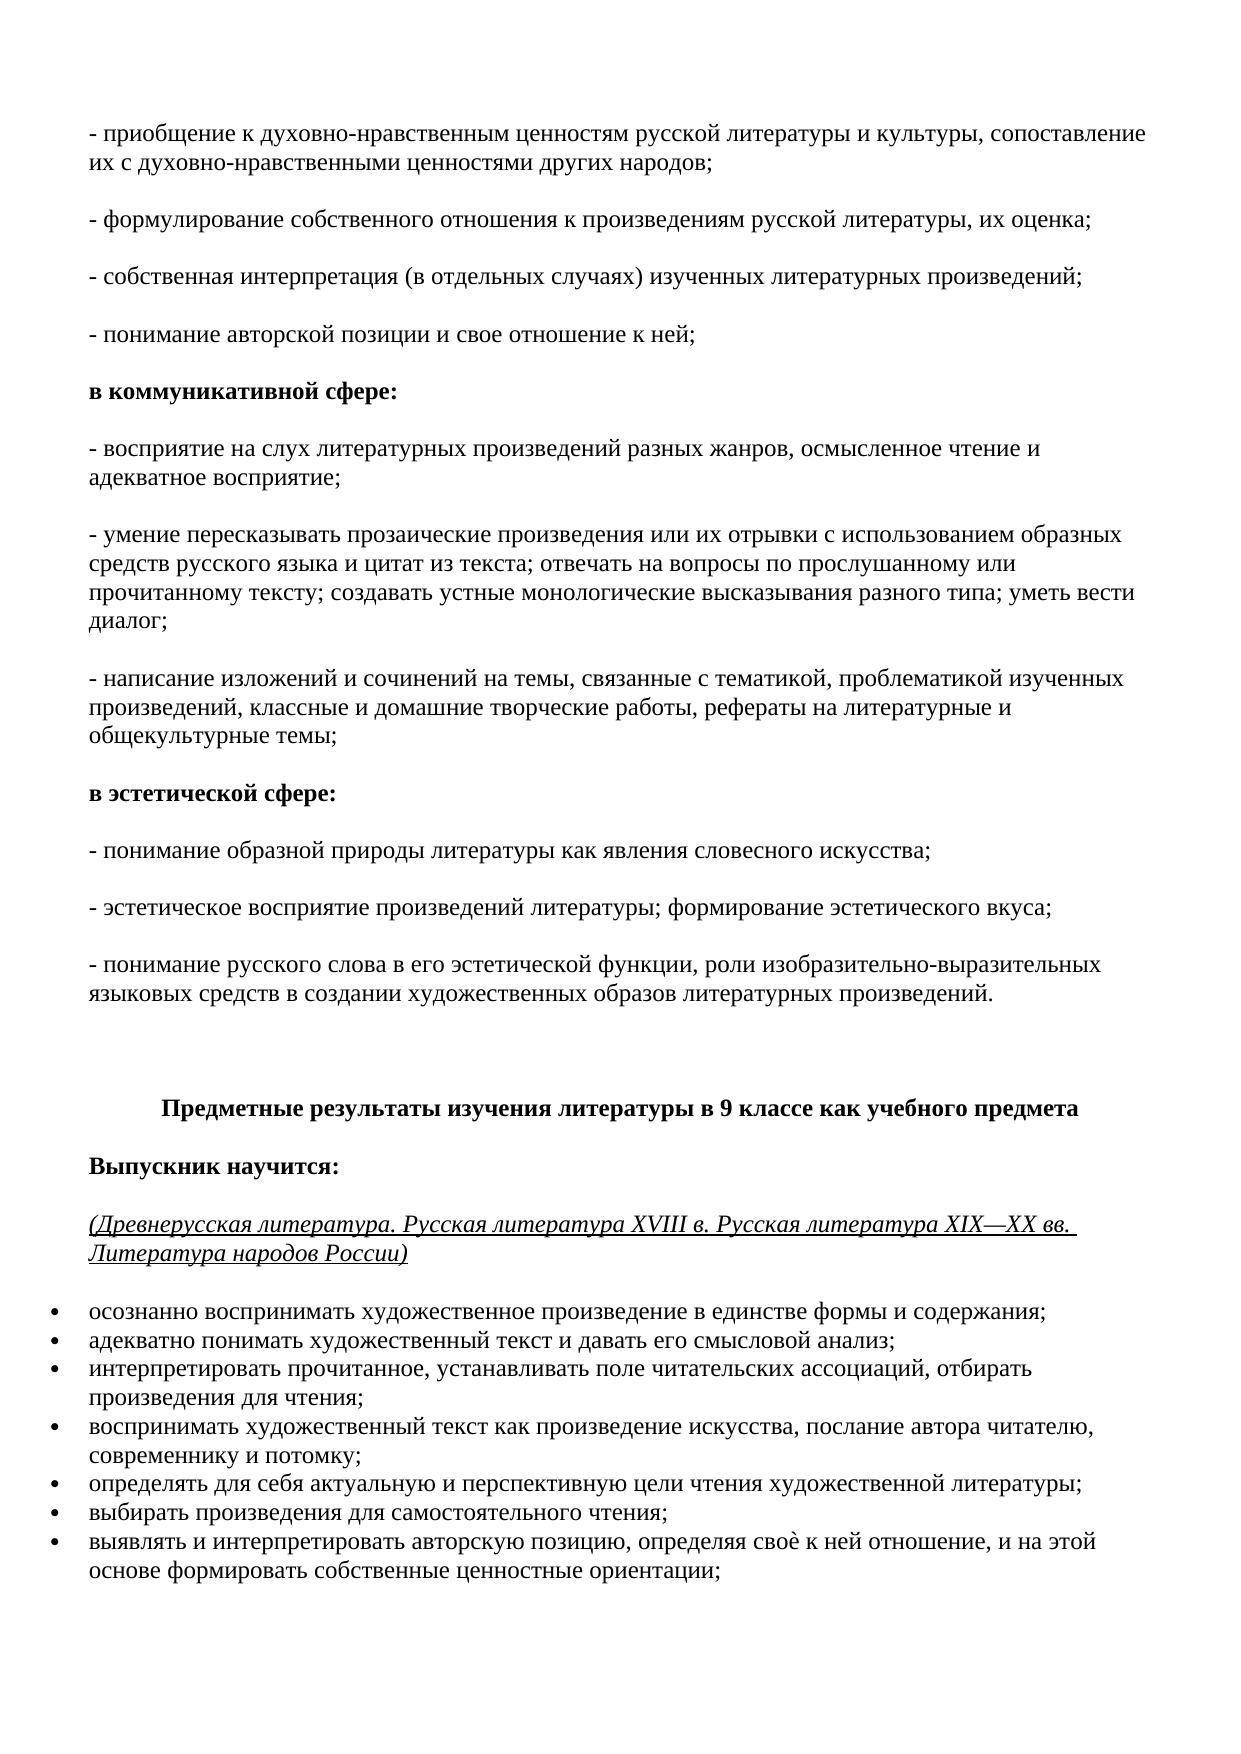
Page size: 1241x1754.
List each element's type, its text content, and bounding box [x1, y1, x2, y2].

text в коммуникативной сфере: [88, 376, 1152, 405]
text - восприятие на слух литературных произведений разных жанров, осмысленное чтение и адекватное восприятие; [88, 433, 1152, 491]
list выявлять и интерпретировать авторскую позицию, определяя своѐ к ней отношение, и на этой основе формировать собственные ценностные ориентации; [51, 1526, 1152, 1583]
text - написание изложений и сочинений на темы, связанные с тематикой, проблематикой изученных произведений, классные и домашние творческие работы, рефераты на литературные и общекультурные темы; [88, 663, 1152, 749]
text - приобщение к духовно-нравственным ценностям русской литературы и культуры, сопоставление их с духовно-нравственными ценностями других народов; [88, 118, 1152, 176]
text (Древнерусская литература. Русская литература XVIII в. Русская литература XIX—XX вв. Литература народов России) [88, 1209, 1152, 1267]
list определять для себя актуальную и перспективную цели чтения художественной литературы; [51, 1468, 1152, 1497]
text - эстетическое восприятие произведений литературы; формирование эстетического вкуса; [88, 892, 1152, 921]
text - понимание авторской позиции и свое отношение к ней; [88, 319, 1152, 347]
list осознанно воспринимать художественное произведение в единстве формы и содержания; [51, 1296, 1152, 1325]
text - умение пересказывать прозаические произведения или их отрывки с использованием образных средств русского языка и цитат из текста; отвечать на вопросы по прослушанному или прочитанному тексту; создавать устные монологические высказывания разного типа; уметь вести диалог; [88, 519, 1152, 634]
text - формулирование собственного отношения к произведениям русской литературы, их оценка; [88, 204, 1152, 233]
text - понимание образной природы литературы как явления словесного искусства; [88, 835, 1152, 864]
text Выпускник научится: [88, 1151, 1152, 1180]
text - понимание русского слова в его эстетической функции, роли изобразительно-выразительных языковых средств в создании художественных образов литературных произведений. [88, 949, 1152, 1007]
text в эстетической сфере: [88, 778, 1152, 806]
list воспринимать художественный текст как произведение искусства, послание автора читателю, современнику и потомку; [51, 1411, 1152, 1468]
text Предметные результаты изучения литературы в 9 классе как учебного предмета [88, 1093, 1152, 1122]
list выбирать произведения для самостоятельного чтения; [51, 1497, 1152, 1526]
list интерпретировать прочитанное, устанавливать поле читательских ассоциаций, отбирать произведения для чтения; [51, 1353, 1152, 1411]
text - собственная интерпретация (в отдельных случаях) изученных литературных произведений; [88, 261, 1152, 290]
list адекватно понимать художественный текст и давать его смысловой анализ; [51, 1325, 1152, 1353]
